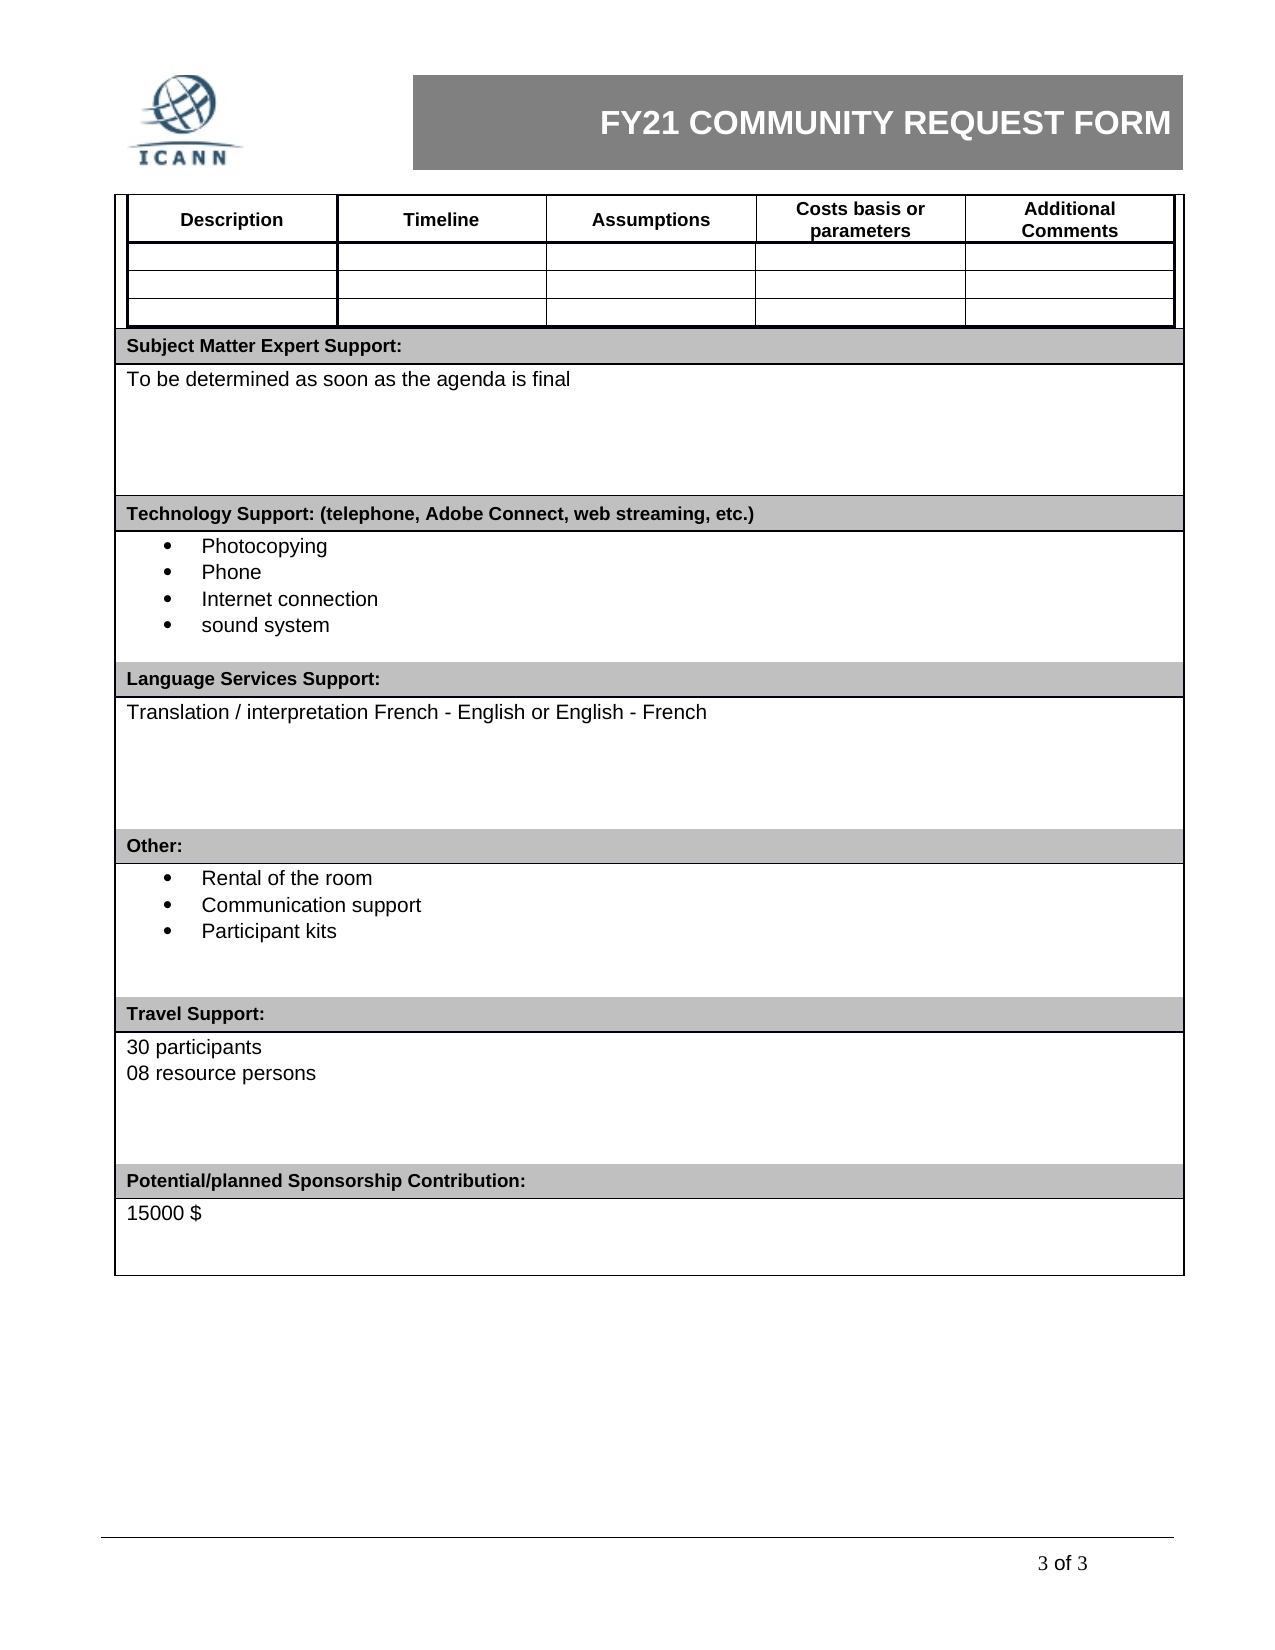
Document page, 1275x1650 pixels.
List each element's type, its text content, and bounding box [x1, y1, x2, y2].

table_cell To be determined as soon as the agenda is final [116, 365, 1183, 495]
table_cell 15000 $ [116, 1199, 1183, 1275]
table_cell [339, 244, 546, 270]
table_cell [547, 196, 756, 241]
table_cell Travel Support: [116, 997, 1183, 1031]
table_cell Subject Matter Expert Support: [116, 329, 1183, 363]
table_cell [756, 299, 965, 325]
table_cell [757, 196, 965, 241]
table_cell Translation / interpretation French - English or English - French [116, 698, 1183, 828]
table_cell [547, 244, 755, 270]
table_cell Rental of the room Communication support Participant kits [116, 864, 1183, 997]
table_cell [547, 271, 755, 298]
table_cell [966, 196, 1173, 241]
table_cell [129, 271, 336, 298]
table_cell [966, 244, 1173, 270]
table_cell [966, 299, 1173, 325]
table_cell [547, 299, 755, 325]
table_cell [339, 299, 546, 325]
table_cell [129, 244, 336, 270]
table_cell [129, 195, 336, 241]
table_cell [116, 195, 126, 328]
table_cell Language Services Support: [116, 662, 1183, 696]
table_cell Other: [116, 829, 1183, 863]
table_cell Technology Support: (telephone, Adobe Connect, web streaming, etc.) [116, 496, 1183, 530]
table_cell [339, 196, 546, 241]
table_cell Potential/planned Sponsorship Contribution: [116, 1164, 1183, 1198]
table_cell 30 participants 08 resource persons [116, 1033, 1183, 1163]
table_cell [129, 299, 336, 325]
table_cell Photocopying Phone Internet connection sound system [116, 532, 1183, 662]
table_cell [966, 271, 1173, 298]
table_cell [756, 271, 965, 298]
table_cell [1176, 195, 1183, 328]
table_cell [756, 244, 965, 270]
table_cell [339, 271, 546, 298]
